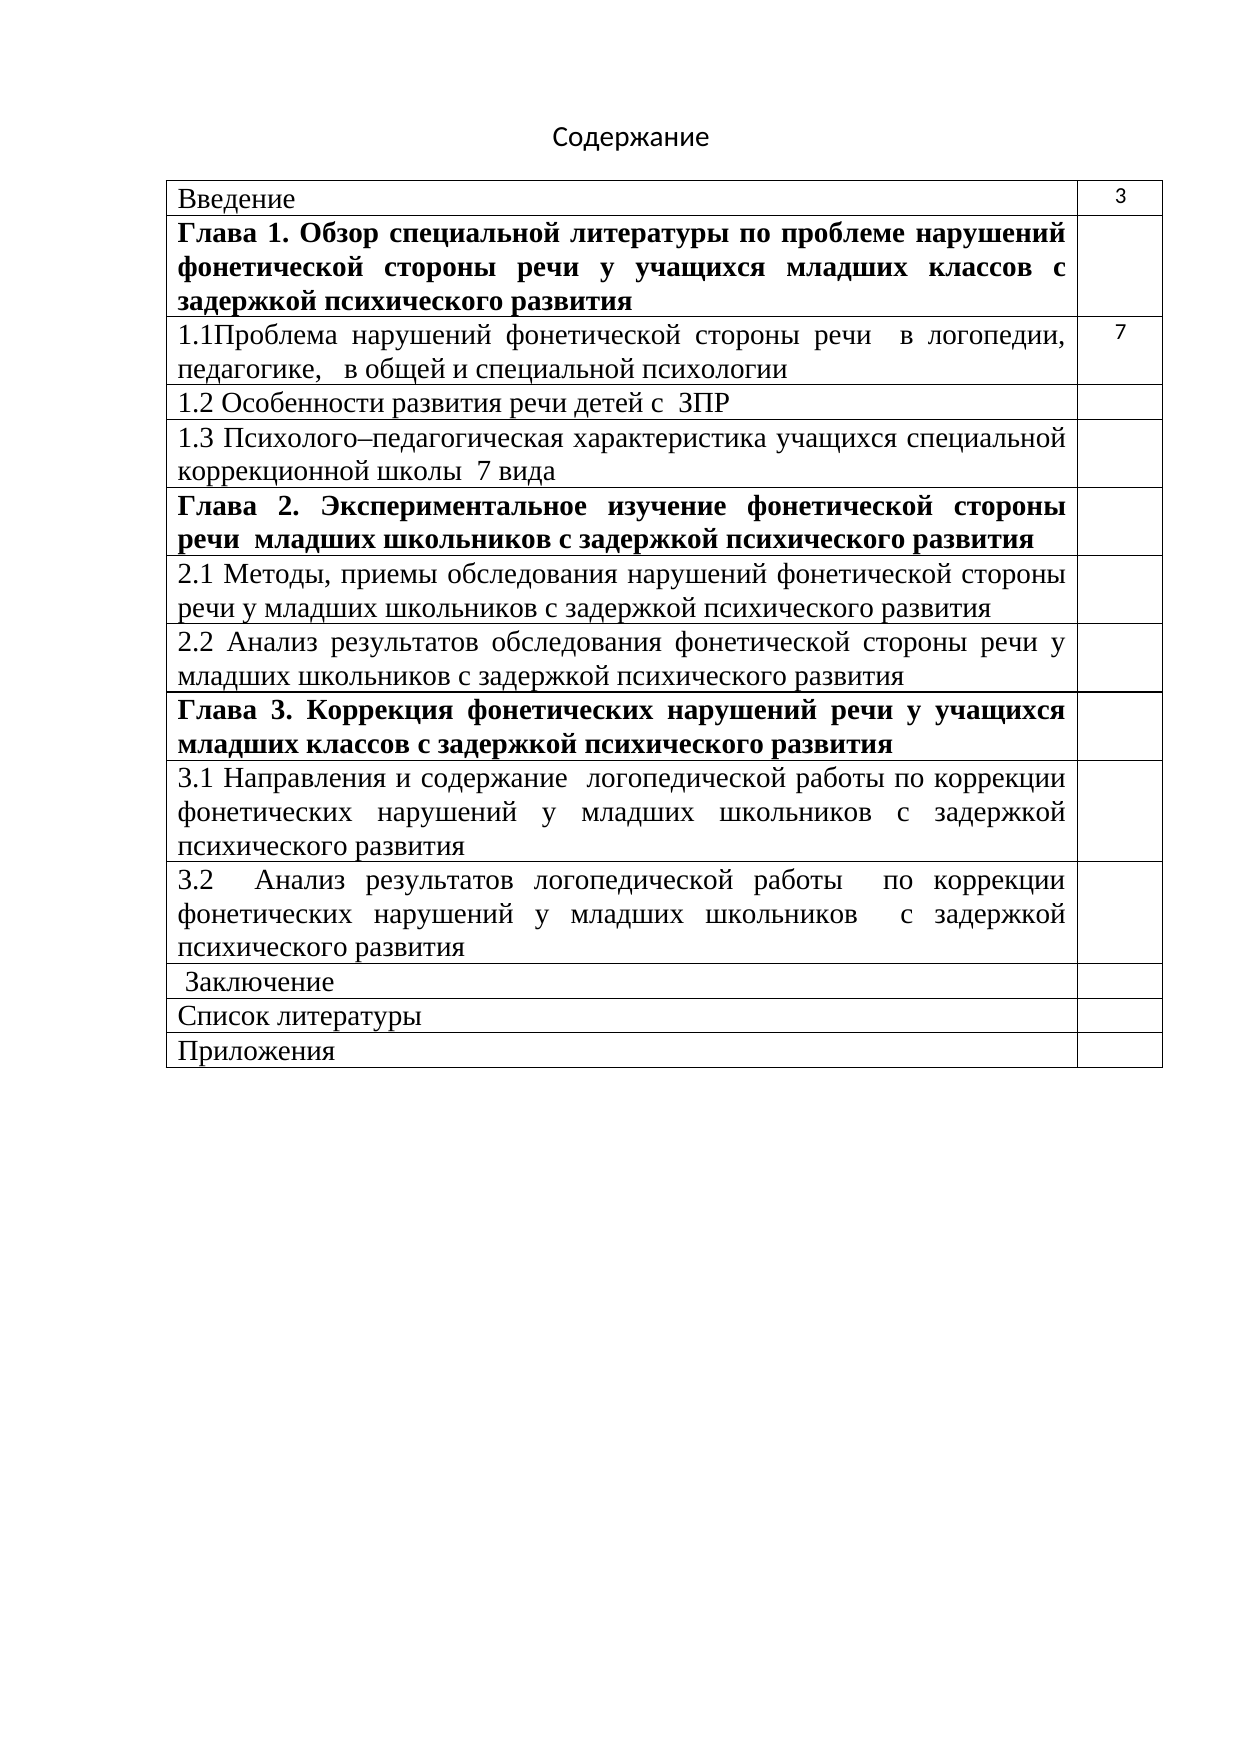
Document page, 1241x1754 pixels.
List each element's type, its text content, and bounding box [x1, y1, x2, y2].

text Содержание [177, 118, 1152, 154]
table_cell 2.1 Методы, приемы обследования нарушений фонетической стороны речи у младших школьников с задержкой психического развития [167, 556, 1077, 623]
table_cell [1078, 385, 1162, 419]
table_cell [1078, 556, 1162, 623]
table_cell Глава 2. Экспериментальное изучение фонетической стороны речи младших школьников с задержкой психического развития [167, 488, 1077, 555]
table_cell [1078, 1033, 1162, 1067]
table_cell [1078, 420, 1162, 487]
table_cell Глава 1. Обзор специальной литературы по проблеме нарушений фонетической стороны речи у учащихся младших классов с задержкой психического развития [167, 216, 1077, 316]
table_cell Заключение [167, 964, 1077, 997]
table_cell Глава 3. Коррекция фонетических нарушений речи у учащихся младших классов с задержкой психического развития [167, 693, 1077, 759]
table_cell [1078, 862, 1162, 963]
table_cell Список литературы [167, 999, 1077, 1032]
table_header 3 [1078, 181, 1162, 214]
table_cell [1078, 216, 1162, 316]
table_cell 7 [1078, 317, 1162, 384]
table_cell Приложения [167, 1033, 1077, 1067]
table_cell [1078, 488, 1162, 555]
table_cell 1.1Проблема нарушений фонетической стороны речи в логопедии, педагогике, в общей и специальной психологии [167, 317, 1077, 384]
table_header Введение [167, 181, 1077, 214]
table_cell [1078, 624, 1162, 691]
table_cell [1078, 761, 1162, 861]
table_cell 1.3 Психолого–педагогическая характеристика учащихся специальной коррекционной школы 7 вида [167, 420, 1077, 487]
table_cell 3.1 Направления и содержание логопедической работы по коррекции фонетических нарушений у младших школьников с задержкой психического развития [167, 761, 1077, 861]
table_cell 3.2 Анализ результатов логопедической работы по коррекции фонетических нарушений у младших школьников с задержкой психического развития [167, 862, 1077, 963]
table_cell [1078, 964, 1162, 997]
table_cell [1078, 693, 1162, 759]
table_cell 1.2 Особенности развития речи детей с ЗПР [167, 385, 1077, 419]
table_cell [1078, 999, 1162, 1032]
table_cell 2.2 Анализ результатов обследования фонетической стороны речи у младших школьников с задержкой психического развития [167, 624, 1077, 691]
